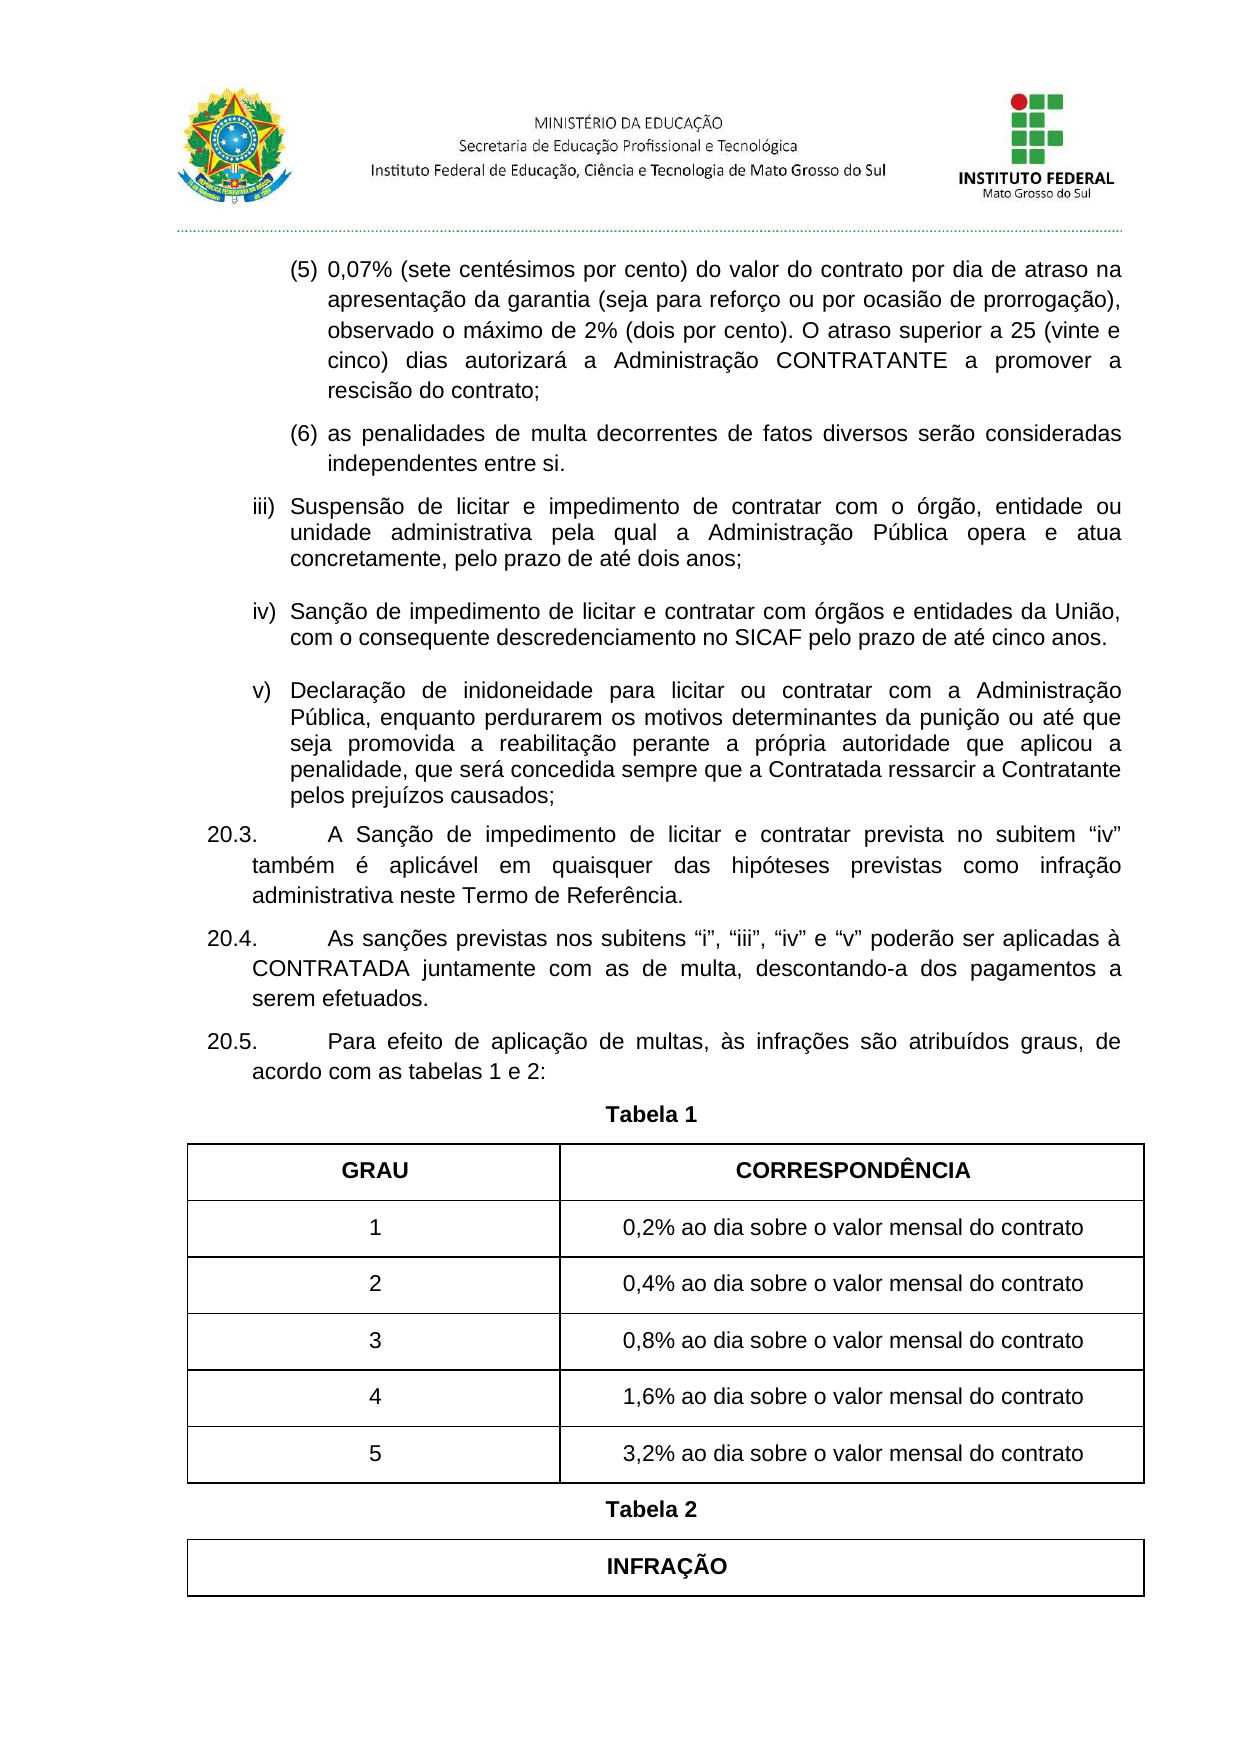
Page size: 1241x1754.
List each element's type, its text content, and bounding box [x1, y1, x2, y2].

list as penalidades de multa decorrentes de fatos diversos serão consideradas independentes entre si. [290, 420, 1122, 476]
list A Sanção de impedimento de licitar e contratar prevista no subitem “iv” também é aplicável em quaisquer das hipóteses previstas como infração administrativa neste Termo de Referência. [207, 821, 1122, 908]
table_cell 0,8% ao dia sobre o valor mensal do contrato [561, 1314, 1143, 1369]
table_cell 0,4% ao dia sobre o valor mensal do contrato [561, 1258, 1143, 1313]
list Suspensão de licitar e impedimento de contratar com o órgão, entidade ou unidade administrativa pela qual a Administração Pública opera e atua concretamente, pelo prazo de até dois anos; [252, 493, 1122, 572]
table_cell 5 [188, 1427, 559, 1482]
text Tabela 2 [177, 1496, 1125, 1522]
table_cell 1 [188, 1201, 559, 1256]
text Tabela 1 [177, 1101, 1125, 1127]
table_header INFRAÇÃO [188, 1540, 1143, 1595]
table_cell 3 [188, 1314, 559, 1369]
list Para efeito de aplicação de multas, às infrações são atribuídos graus, de acordo com as tabelas 1 e 2: [207, 1028, 1122, 1084]
table_header CORRESPONDÊNCIA [561, 1145, 1143, 1200]
list 0,07% (sete centésimos por cento) do valor do contrato por dia de atraso na apresentação da garantia (seja para reforço ou por ocasião de prorrogação), observado o máximo de 2% (dois por cento). O atraso superior a 25 (vinte e cinco) dias autorizará a Administração CONTRATANTE a promover a rescisão do contrato; [290, 256, 1122, 403]
table_cell 0,2% ao dia sobre o valor mensal do contrato [561, 1201, 1143, 1256]
list Sanção de impedimento de licitar e contratar com órgãos e entidades da União, com o consequente descredenciamento no SICAF pelo prazo de até cinco anos. [252, 598, 1122, 651]
table_cell 2 [188, 1258, 559, 1313]
table_cell 3,2% ao dia sobre o valor mensal do contrato [561, 1427, 1143, 1482]
table_header GRAU [188, 1145, 559, 1200]
list Declaração de inidoneidade para licitar ou contratar com a Administração Pública, enquanto perdurarem os motivos determinantes da punição ou até que seja promovida a reabilitação perante a própria autoridade que aplicou a penalidade, que será concedida sempre que a Contratada ressarcir a Contratante pelos prejuízos causados; [252, 677, 1122, 809]
table_cell 1,6% ao dia sobre o valor mensal do contrato [561, 1371, 1143, 1426]
list As sanções previstas nos subitens “i”, “iii”, “iv” e “v” poderão ser aplicadas à CONTRATADA juntamente com as de multa, descontando-a dos pagamentos a serem efetuados. [207, 924, 1122, 1011]
picture [177, 73, 1122, 232]
table_cell 4 [188, 1371, 559, 1426]
